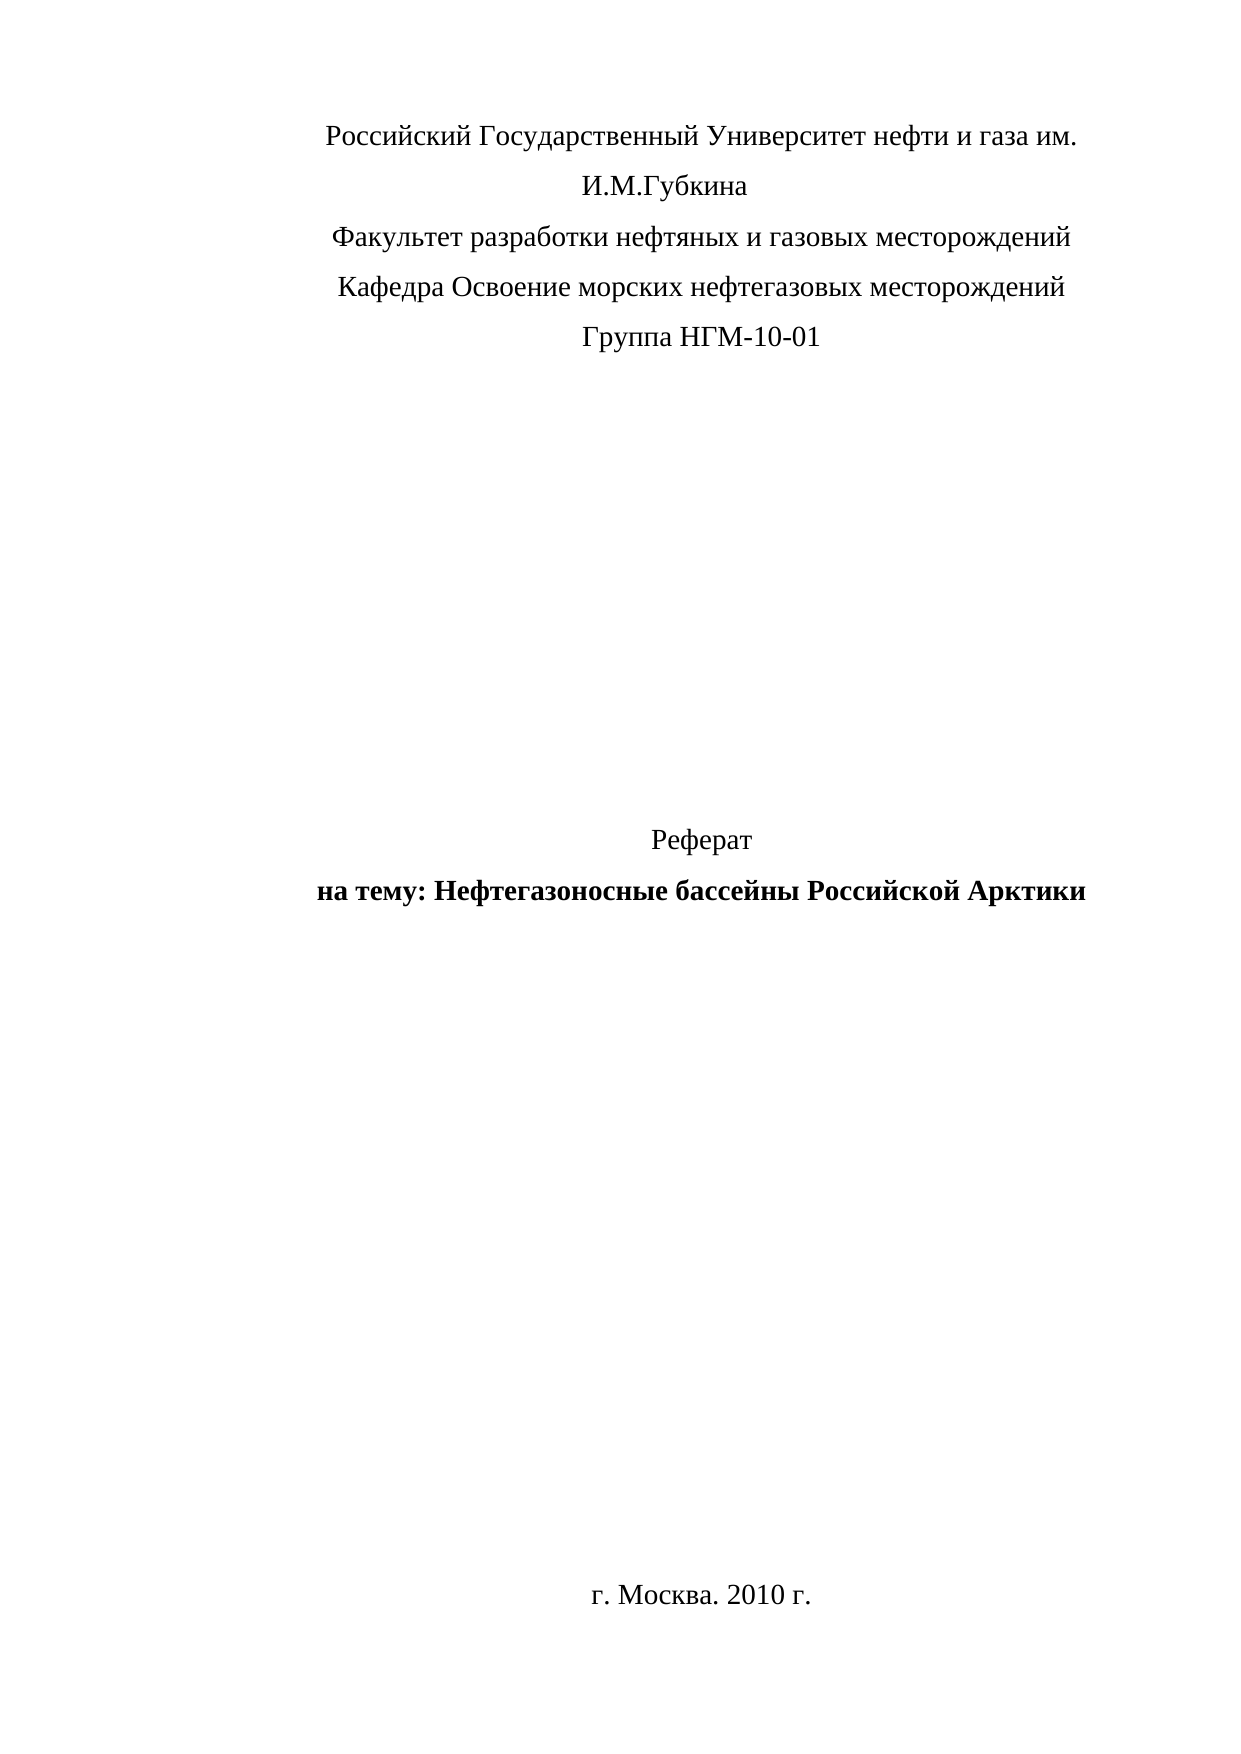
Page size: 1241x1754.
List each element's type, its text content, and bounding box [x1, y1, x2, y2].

text Российский Государственный Университет нефти и газа им. И.М.Губкина [177, 118, 1152, 202]
text на тему: Нефтегазоносные бассейны Российской Арктики [177, 873, 1152, 906]
text г. Москва. 2010 г. [177, 1577, 1152, 1611]
text Группа НГМ-10-01 [177, 319, 1152, 353]
text Кафедра Освоение морских нефтегазовых месторождений [177, 269, 1152, 303]
text Реферат [177, 822, 1152, 856]
text Факультет разработки нефтяных и газовых месторождений [177, 219, 1152, 252]
